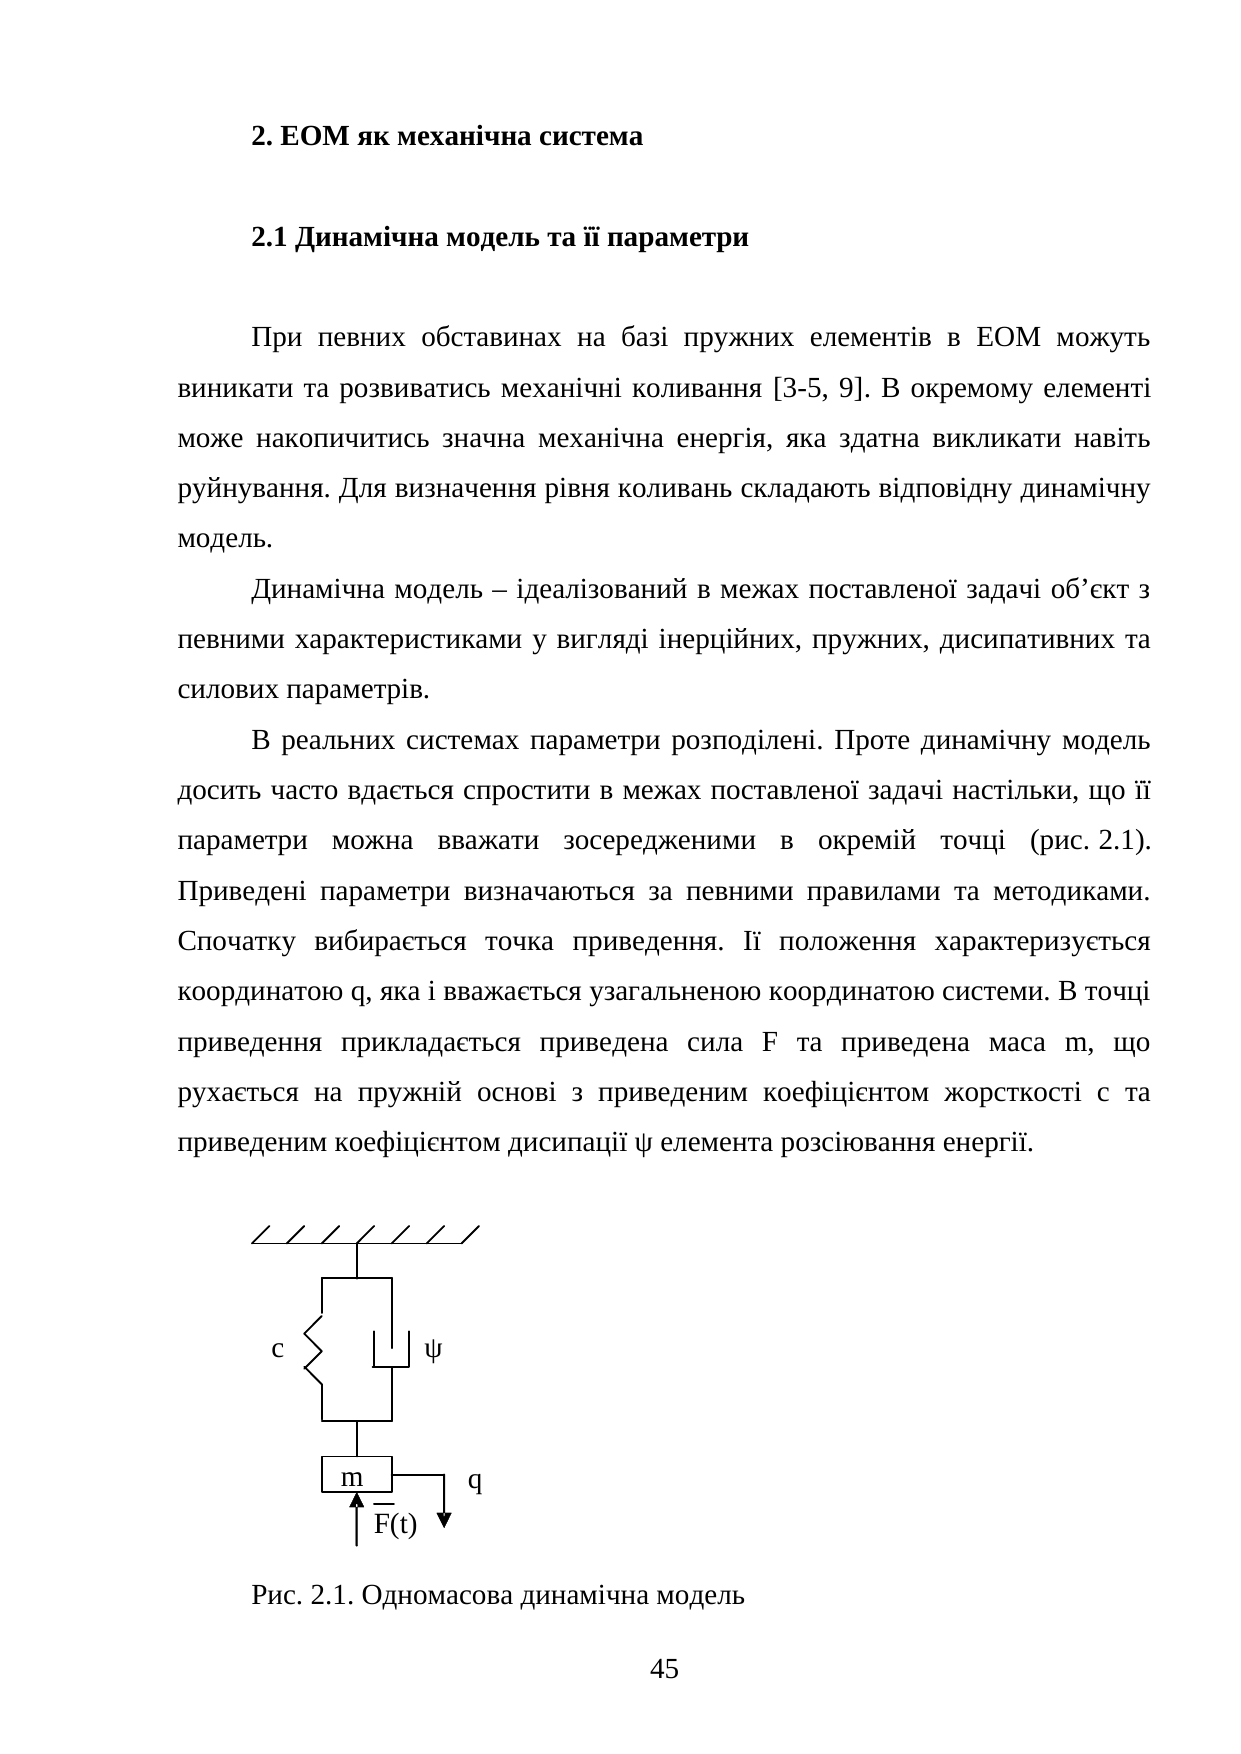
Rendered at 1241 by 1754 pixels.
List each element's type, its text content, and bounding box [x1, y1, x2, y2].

text 2. ЕОМ як механічна система [177, 118, 1152, 152]
text Динамічна модель – ідеалізований в межах поставленої задачі об’єкт з певними характеристиками у вигляді інерційних, пружних, дисипативних та силових параметрів. [177, 571, 1152, 705]
text При певних обставинах на базі пружних елементів в ЕОМ можуть виникати та розвиватись механічні коливання [3-5, 9]. В окремому елементі може накопичитись значна механічна енергія, яка здатна викликати навіть руйнування. Для визначення рівня коливань складають відповідну динамічну модель. [177, 319, 1152, 554]
text Рис. 2.1. Одномасова динамічна модель [177, 1577, 1152, 1611]
text В реальних системах параметри розподілені. Проте динамічну модель досить часто вдається спростити в межах поставленої задачі настільки, що її параметри можна вважати зосередженими в окремій точці (рис. 2.1). Приведені параметри визначаються за певними правилами та методиками. Спочатку вибирається точка приведення. Ії положення характеризується координатою q, яка і вважається узагальненою координатою системи. В точці приведення прикладається приведена сила F та приведена маса m, що рухається на пружній основі з приведеним коефіцієнтом жорсткості с та приведеним коефіцієнтом дисипації ψ елемента розсіювання енергії. [177, 722, 1152, 1158]
text 2.1 Динамічна модель та її параметри [177, 219, 1152, 252]
